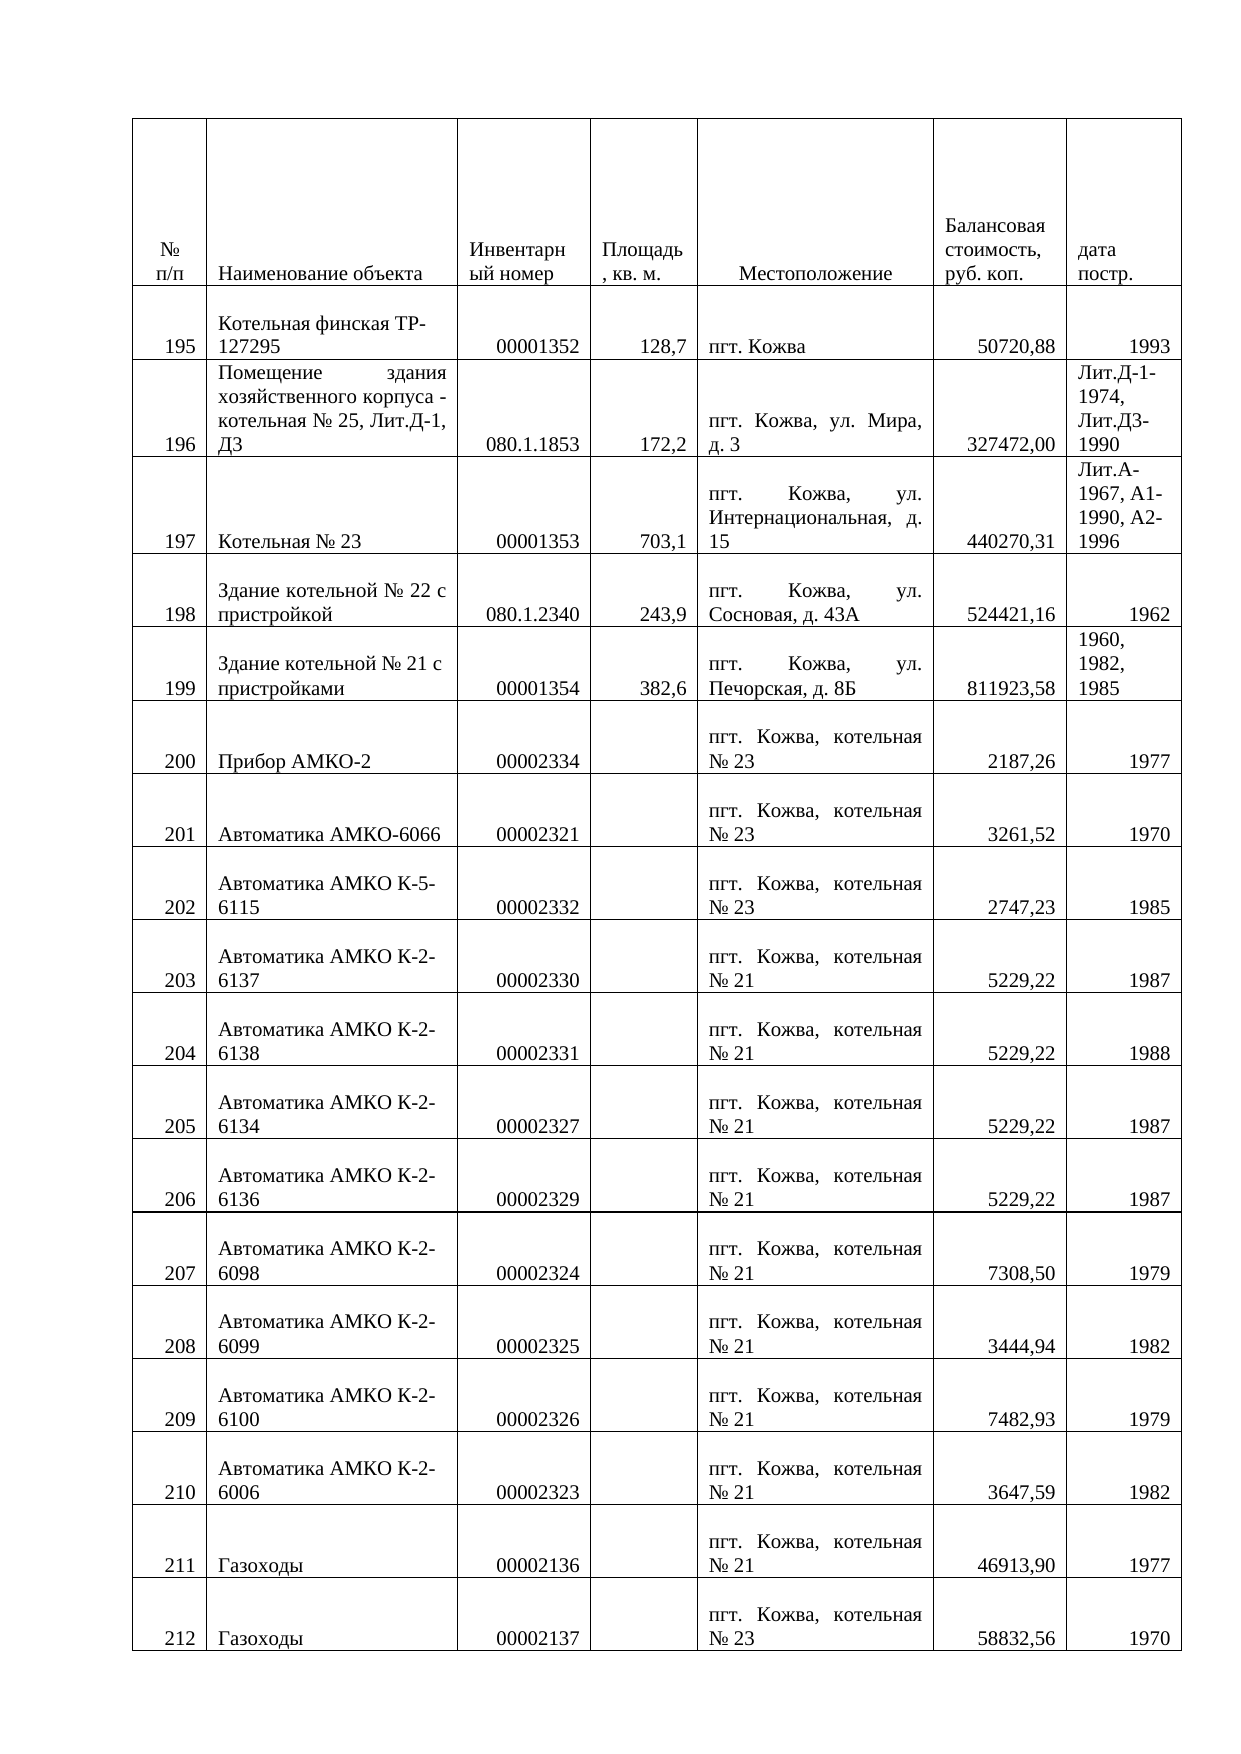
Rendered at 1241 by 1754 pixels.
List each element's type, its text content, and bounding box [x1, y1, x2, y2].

table_cell 1987 [1067, 1066, 1181, 1138]
table_cell 209 [133, 1359, 206, 1431]
table_cell 3261,52 [934, 774, 1066, 846]
table_cell 1960, 1982, 1985 [1067, 627, 1181, 699]
table_cell 00001352 [458, 286, 590, 358]
table_cell Помещение здания хозяйственного корпуса - котельная № 25, Лит.Д-1, Д3 [207, 360, 457, 456]
table_cell 2187,26 [934, 701, 1066, 773]
table_cell 1979 [1067, 1359, 1181, 1431]
table_cell 00002330 [458, 920, 590, 992]
table_cell 196 [133, 360, 206, 456]
table_cell 243,9 [591, 554, 697, 626]
table_cell 211 [133, 1505, 206, 1577]
table_cell 204 [133, 993, 206, 1065]
table_cell Автоматика АМКО-6066 [207, 774, 457, 846]
table_cell [591, 1139, 697, 1211]
table_cell Автоматика АМКО К-2-6136 [207, 1139, 457, 1211]
table_cell пгт. Кожва, котельная № 21 [698, 920, 933, 992]
table_cell Прибор АМКО-2 [207, 701, 457, 773]
table_cell пгт. Кожва, котельная № 21 [698, 1066, 933, 1138]
table_cell 1988 [1067, 993, 1181, 1065]
table_cell пгт. Кожва, ул. Мира, д. 3 [698, 360, 933, 456]
table_cell 195 [133, 286, 206, 358]
table_cell пгт. Кожва, ул. Печорская, д. 8Б [698, 627, 933, 699]
table_cell 00002324 [458, 1213, 590, 1284]
table_cell 210 [133, 1432, 206, 1504]
table_cell [591, 1213, 697, 1284]
table_cell 200 [133, 701, 206, 773]
table_cell Местоположение [698, 119, 933, 285]
table_cell 1985 [1067, 847, 1181, 919]
table_cell 00002334 [458, 701, 590, 773]
table_cell Автоматика АМКО К-2-6099 [207, 1286, 457, 1358]
table_cell 5229,22 [934, 1066, 1066, 1138]
table_cell пгт. Кожва, котельная № 21 [698, 1359, 933, 1431]
table_cell 2747,23 [934, 847, 1066, 919]
table_cell Балансовая стоимость, руб. коп. [934, 119, 1066, 285]
table_cell 198 [133, 554, 206, 626]
table_cell Газоходы [207, 1505, 457, 1577]
table_cell Здание котельной № 21 с пристройками [207, 627, 457, 699]
table_cell [591, 847, 697, 919]
table_cell 172,2 [591, 360, 697, 456]
table_cell дата постр. [1067, 119, 1181, 285]
table_cell 208 [133, 1286, 206, 1358]
table_cell пгт. Кожва, котельная № 21 [698, 1505, 933, 1577]
table_cell [591, 1505, 697, 1577]
table_cell Лит.Д-1-1974, Лит.Д3-1990 [1067, 360, 1181, 456]
table_cell 1962 [1067, 554, 1181, 626]
table_cell 00002321 [458, 774, 590, 846]
table_cell Автоматика АМКО К-5-6115 [207, 847, 457, 919]
table_cell пгт. Кожва, ул. Сосновая, д. 43А [698, 554, 933, 626]
table_cell 1982 [1067, 1432, 1181, 1504]
table_cell Автоматика АМКО К-2-6138 [207, 993, 457, 1065]
table_cell пгт. Кожва, котельная № 23 [698, 1578, 933, 1650]
table_cell 128,7 [591, 286, 697, 358]
table_cell 1987 [1067, 1139, 1181, 1211]
table_cell 46913,90 [934, 1505, 1066, 1577]
table_cell пгт. Кожва, котельная № 21 [698, 1213, 933, 1284]
table_cell Автоматика АМКО К-2-6134 [207, 1066, 457, 1138]
table_cell 7308,50 [934, 1213, 1066, 1284]
table_cell пгт. Кожва, ул. Интернациональная, д. 15 [698, 457, 933, 553]
table_cell 382,6 [591, 627, 697, 699]
table_cell 58832,56 [934, 1578, 1066, 1650]
table_cell [591, 1066, 697, 1138]
table_cell 00002331 [458, 993, 590, 1065]
table_cell 524421,16 [934, 554, 1066, 626]
table_cell [591, 993, 697, 1065]
table_cell [591, 920, 697, 992]
table_cell 206 [133, 1139, 206, 1211]
table_cell 5229,22 [934, 1139, 1066, 1211]
table_cell [591, 1359, 697, 1431]
table_cell 197 [133, 457, 206, 553]
table_cell пгт. Кожва, котельная № 21 [698, 1139, 933, 1211]
table_cell 440270,31 [934, 457, 1066, 553]
table_cell 199 [133, 627, 206, 699]
table_cell 00002323 [458, 1432, 590, 1504]
table_cell пгт. Кожва, котельная № 21 [698, 1432, 933, 1504]
table_cell Инвентарный номер [458, 119, 590, 285]
table_cell [591, 1578, 697, 1650]
table_cell Площадь, кв. м. [591, 119, 697, 285]
table_cell 327472,00 [934, 360, 1066, 456]
table_cell 1987 [1067, 920, 1181, 992]
table_cell 205 [133, 1066, 206, 1138]
table_cell 212 [133, 1578, 206, 1650]
table_cell 207 [133, 1213, 206, 1284]
table_cell 00002332 [458, 847, 590, 919]
table_cell № п/п [133, 119, 206, 285]
table_cell пгт. Кожва, котельная № 23 [698, 847, 933, 919]
table_cell 1970 [1067, 1578, 1181, 1650]
table_cell 203 [133, 920, 206, 992]
table_cell 202 [133, 847, 206, 919]
table_cell пгт. Кожва, котельная № 23 [698, 774, 933, 846]
table_cell Автоматика АМКО К-2-6006 [207, 1432, 457, 1504]
table_cell 1993 [1067, 286, 1181, 358]
table_cell Автоматика АМКО К-2-6137 [207, 920, 457, 992]
table_cell 00002137 [458, 1578, 590, 1650]
table_cell 00002326 [458, 1359, 590, 1431]
table_cell 50720,88 [934, 286, 1066, 358]
table_cell 080.1.2340 [458, 554, 590, 626]
table_cell 703,1 [591, 457, 697, 553]
table_cell [591, 701, 697, 773]
table_cell 00001353 [458, 457, 590, 553]
table_cell 080.1.1853 [458, 360, 590, 456]
table_cell 201 [133, 774, 206, 846]
table_cell 5229,22 [934, 920, 1066, 992]
table_cell Котельная финская ТР-127295 [207, 286, 457, 358]
table_cell 00002325 [458, 1286, 590, 1358]
table_cell 00001354 [458, 627, 590, 699]
table_cell 1982 [1067, 1286, 1181, 1358]
table_cell 1979 [1067, 1213, 1181, 1284]
table_cell 1970 [1067, 774, 1181, 846]
table_cell 00002327 [458, 1066, 590, 1138]
table_cell Автоматика АМКО К-2-6100 [207, 1359, 457, 1431]
table_cell пгт. Кожва, котельная № 21 [698, 1286, 933, 1358]
table_cell Здание котельной № 22 с пристройкой [207, 554, 457, 626]
table_cell 5229,22 [934, 993, 1066, 1065]
table_cell 00002329 [458, 1139, 590, 1211]
table_cell Лит.А-1967, А1-1990, А2-1996 [1067, 457, 1181, 553]
table_cell 811923,58 [934, 627, 1066, 699]
table_cell 1977 [1067, 701, 1181, 773]
table_cell [591, 1432, 697, 1504]
table_cell 1977 [1067, 1505, 1181, 1577]
table_cell Газоходы [207, 1578, 457, 1650]
table_cell [591, 774, 697, 846]
table_cell 7482,93 [934, 1359, 1066, 1431]
table_cell пгт. Кожва, котельная № 21 [698, 993, 933, 1065]
table_cell [591, 1286, 697, 1358]
table_cell 3647,59 [934, 1432, 1066, 1504]
table_cell 3444,94 [934, 1286, 1066, 1358]
table_cell пгт. Кожва [698, 286, 933, 358]
table_cell 00002136 [458, 1505, 590, 1577]
table_cell Наименование объекта [207, 119, 457, 285]
table_cell пгт. Кожва, котельная № 23 [698, 701, 933, 773]
table_cell Котельная № 23 [207, 457, 457, 553]
table_cell Автоматика АМКО К-2-6098 [207, 1213, 457, 1284]
